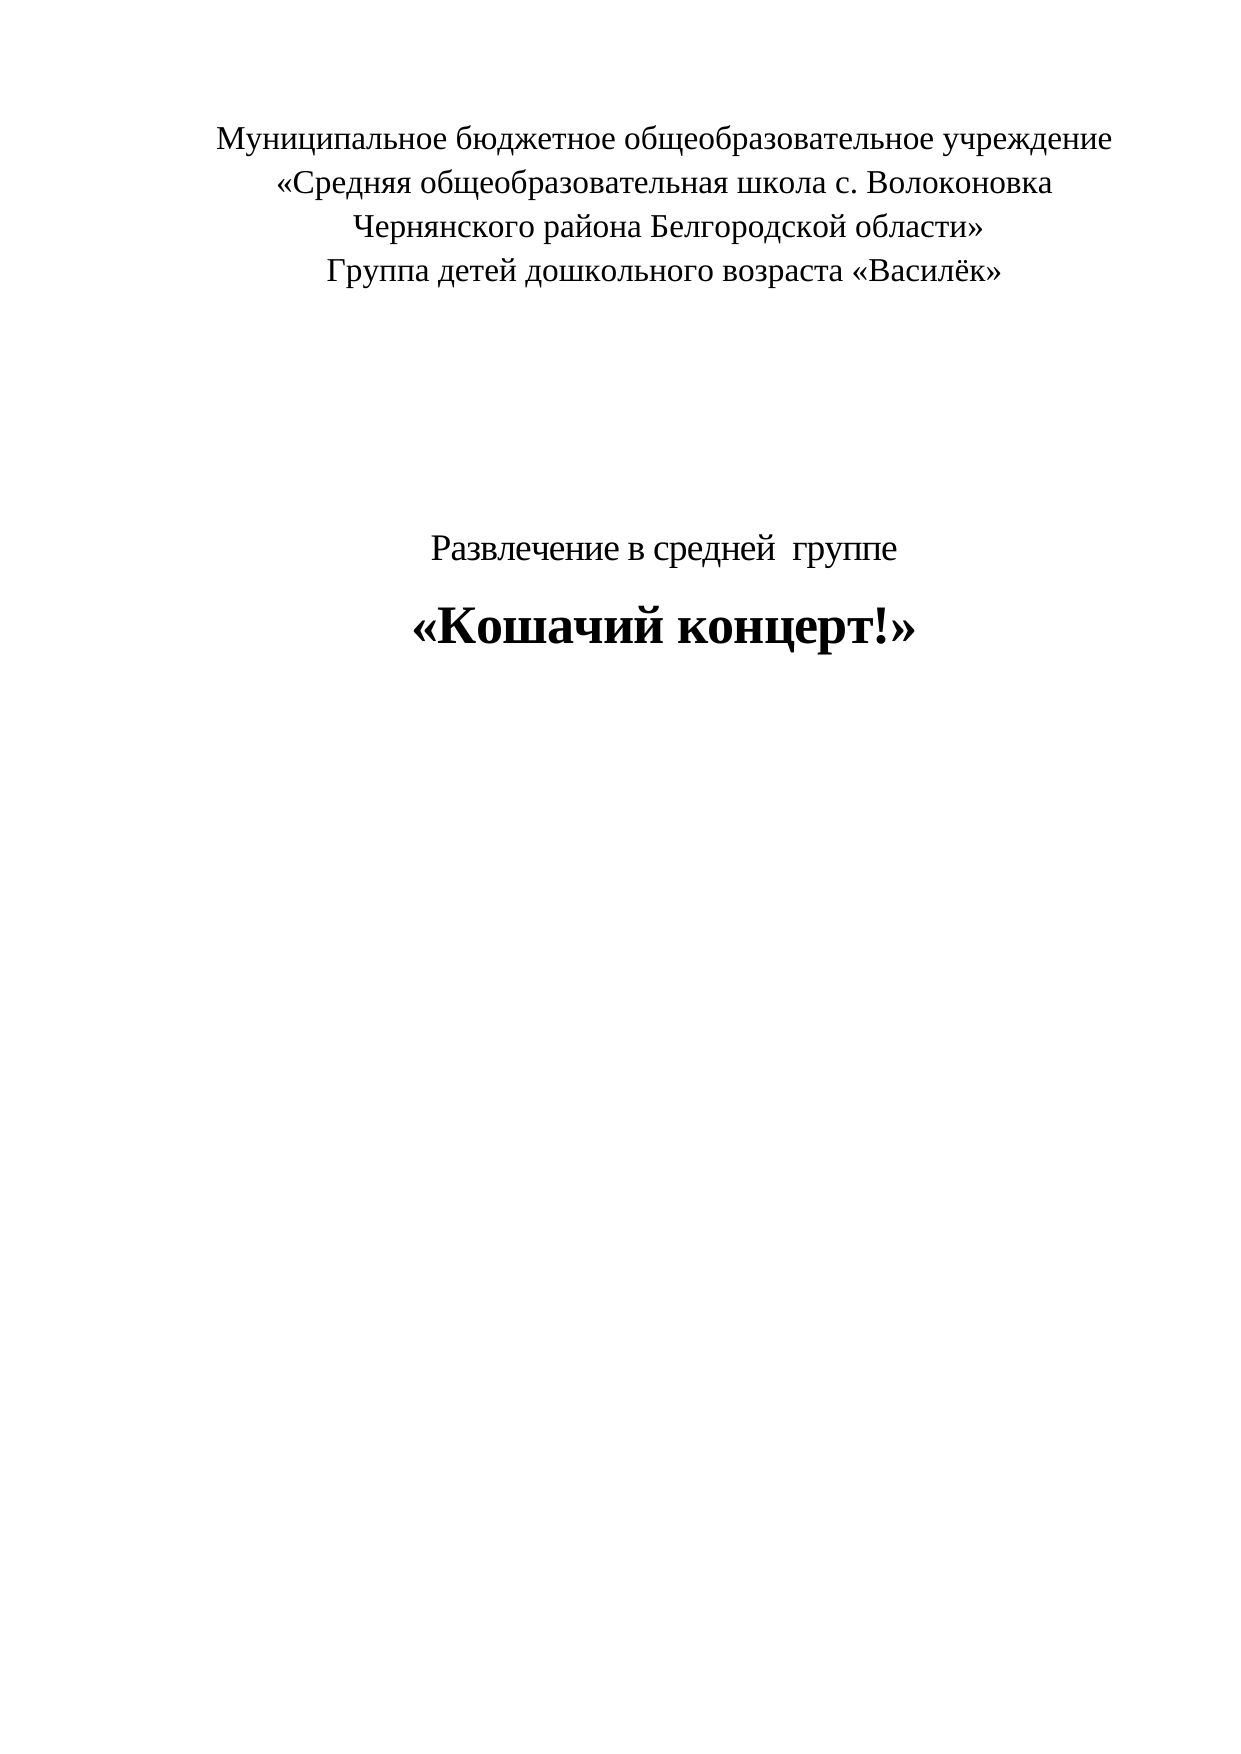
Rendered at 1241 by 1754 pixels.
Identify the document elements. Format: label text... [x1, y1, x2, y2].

text «Кошачий концерт!» [177, 593, 1152, 656]
text Муниципальное бюджетное общеобразовательное учреждение [177, 118, 1152, 156]
text Чернянского района Белгородской области» [177, 206, 1152, 244]
text «Средняя общеобразовательная школа с. Волоконовка [177, 162, 1152, 201]
text Развлечение в средней группе [177, 526, 1152, 569]
text Группа детей дошкольного возраста «Василёк» [177, 250, 1152, 289]
